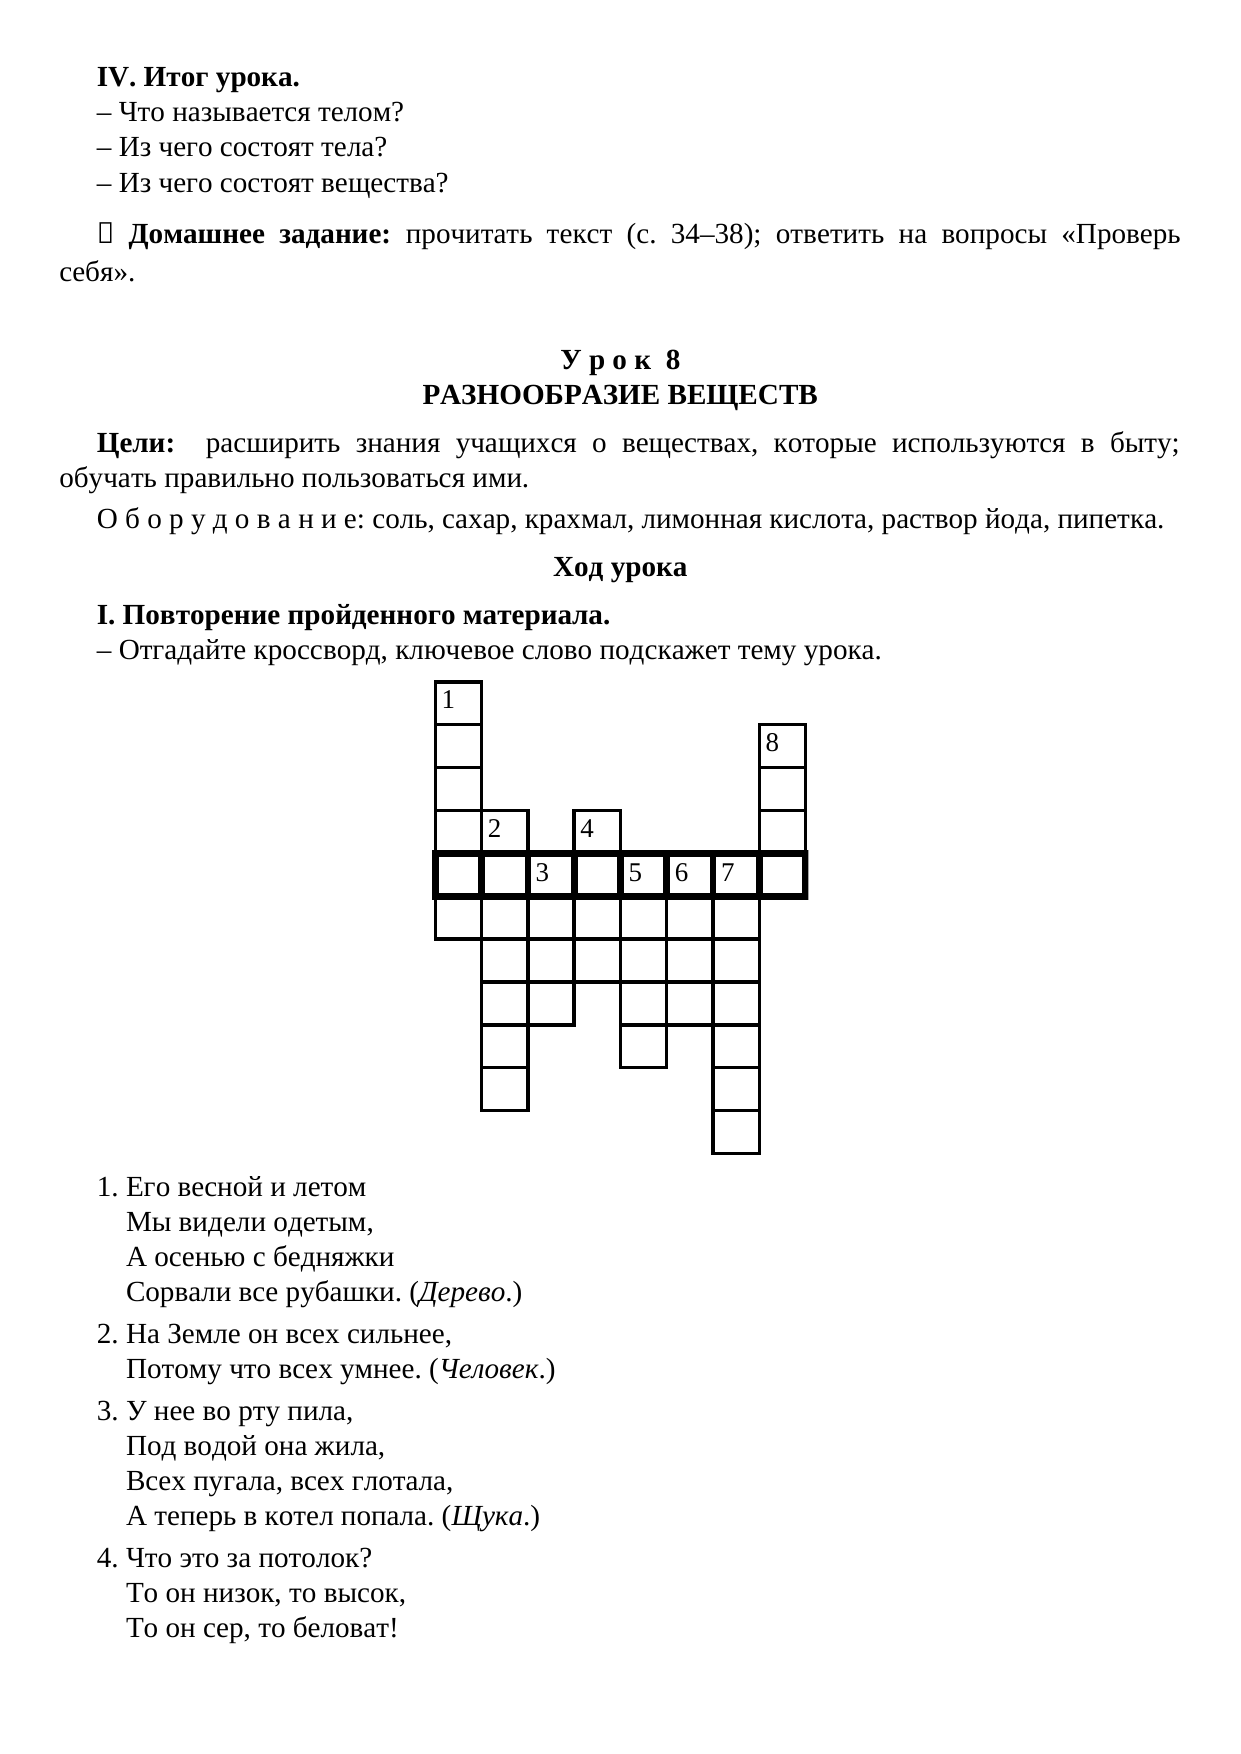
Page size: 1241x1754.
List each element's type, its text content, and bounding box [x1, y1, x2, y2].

text Сорвали все рубашки. (Дерево.) [59, 1274, 1181, 1308]
text Ход урока [59, 549, 1181, 583]
text  Домашнее задание: прочитать текст (с. 34–38); ответить на вопросы «Проверь себя». [59, 212, 1181, 287]
text IV. Итог урока. [59, 59, 1181, 93]
text I. Повторение пройденного материала. [59, 597, 1181, 631]
text – Отгадайте кроссворд, ключевое слово подскажет тему урока. [59, 632, 1181, 666]
text То он сер, то беловат! [59, 1610, 1181, 1644]
text Всех пугала, всех глотала, [59, 1463, 1181, 1497]
text Цели: расширить знания учащихся о веществах, которые используются в быту; обучать правильно пользоваться ими. [59, 425, 1181, 494]
text У р о к 8 разнообразие веществ [59, 342, 1181, 411]
text 1. Его весной и летом [59, 1169, 1181, 1202]
text То он низок, то высок, [59, 1575, 1181, 1608]
text – Что называется телом? [59, 94, 1181, 128]
text – Из чего состоят тела? [59, 129, 1181, 163]
text – Из чего состоят вещества? [59, 165, 1181, 198]
text А осенью с бедняжки [59, 1239, 1181, 1273]
text Мы видели одетым, [59, 1204, 1181, 1238]
text 3. У нее во рту пила, [59, 1393, 1181, 1426]
text А теперь в котел попала. (Щука.) [59, 1498, 1181, 1532]
text О б о р у д о в а н и е: соль, сахар, крахмал, лимонная кислота, раствор йода, пипетка. [59, 502, 1181, 535]
text Под водой она жила, [59, 1428, 1181, 1461]
text Потому что всех умнее. (Человек.) [59, 1351, 1181, 1385]
text 2. На Земле он всех сильнее, [59, 1316, 1181, 1349]
text 4. Что это за потолок? [59, 1540, 1181, 1573]
